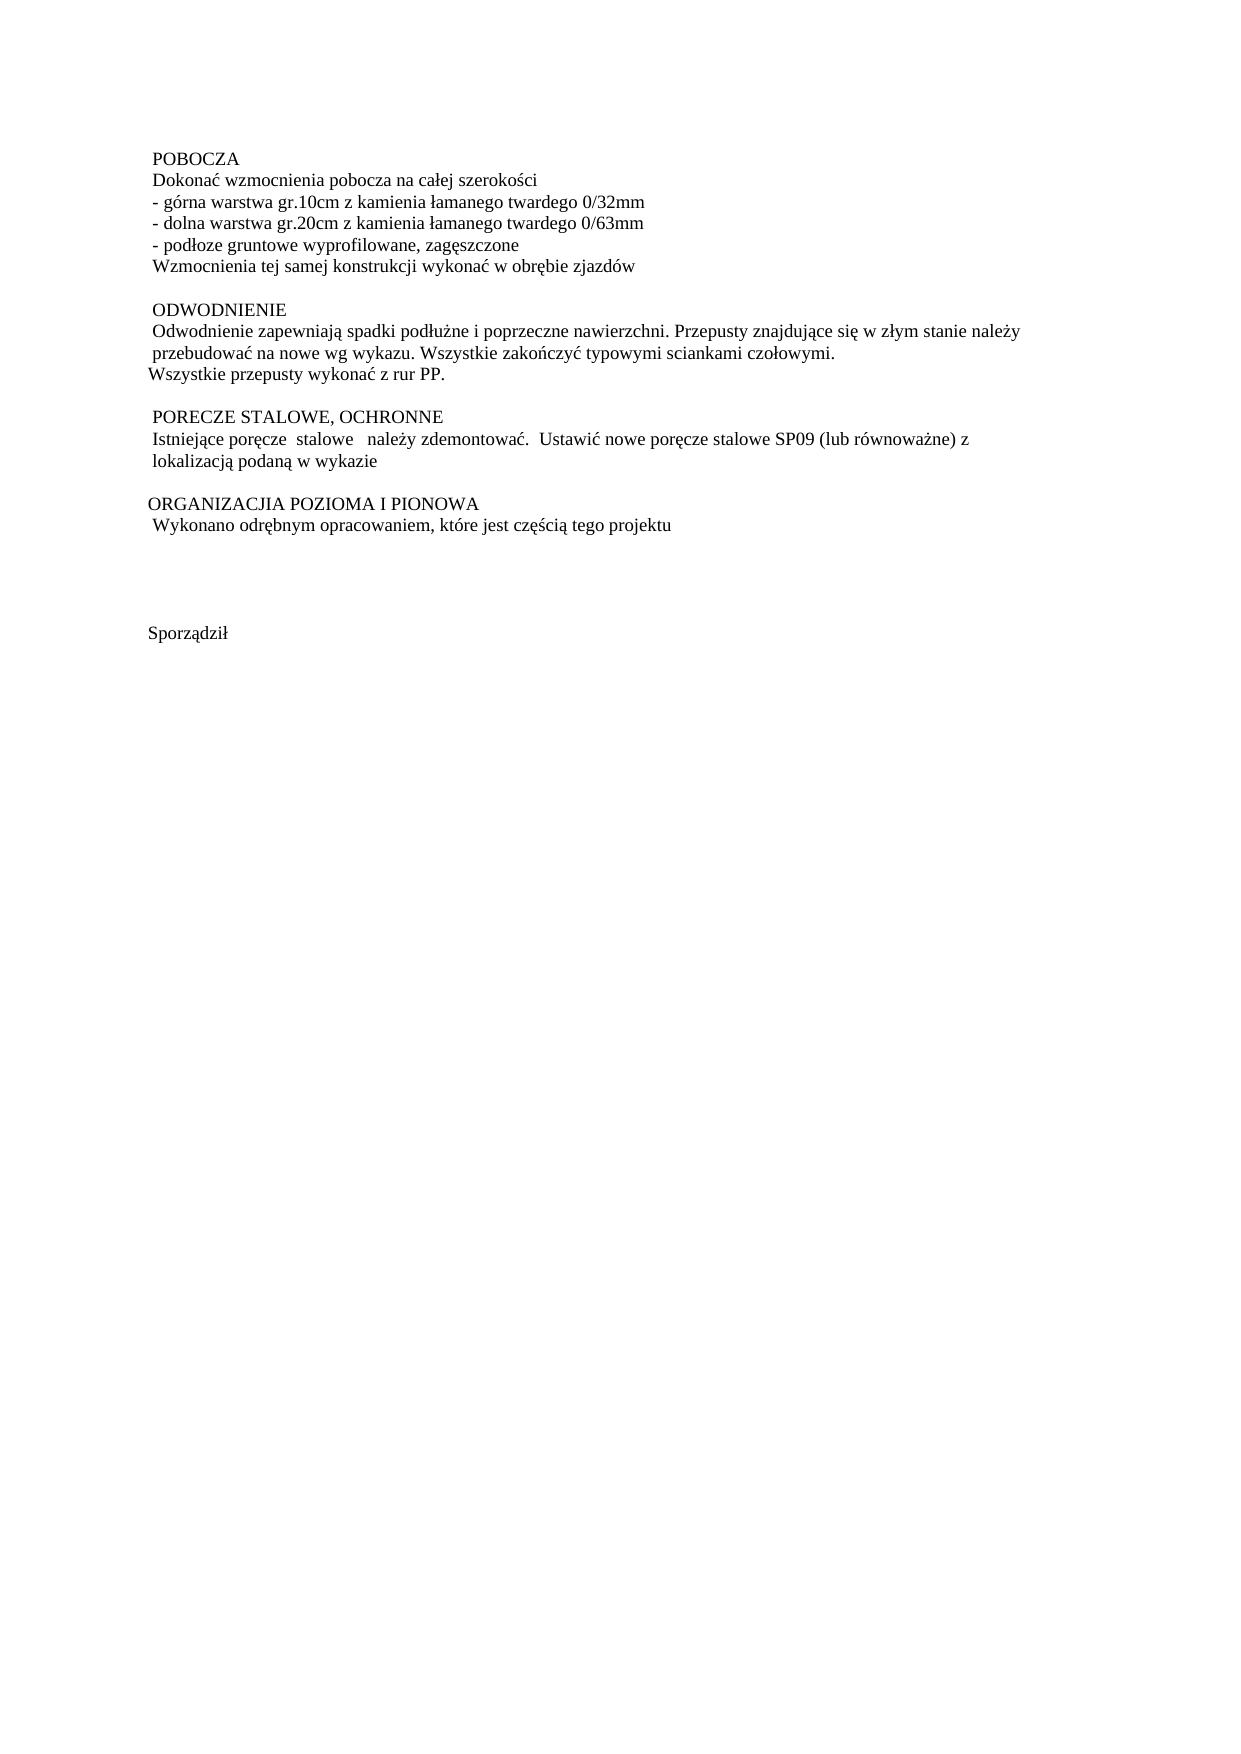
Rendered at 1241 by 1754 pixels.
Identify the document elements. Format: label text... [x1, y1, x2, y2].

text ORGANIZACJIA POZIOMA I PIONOWA [148, 493, 1093, 514]
text - dolna warstwa gr.20cm z kamienia łamanego twardego 0/63mm [148, 212, 1187, 234]
text - górna warstwa gr.10cm z kamienia łamanego twardego 0/32mm [148, 191, 1187, 212]
text Wykonano odrębnym opracowaniem, które jest częścią tego projektu [148, 514, 1093, 536]
text Dokonać wzmocnienia pobocza na całej szerokości [148, 169, 1187, 191]
text - podłoze gruntowe wyprofilowane, zagęszczone [148, 234, 1187, 255]
text Odwodnienie zapewniają spadki podłużne i poprzeczne nawierzchni. Przepusty znajdujące się w złym stanie należy [148, 320, 1093, 342]
text POBOCZA [148, 148, 1187, 169]
text przebudować na nowe wg wykazu. Wszystkie zakończyć typowymi sciankami czołowymi. [148, 342, 1093, 363]
text Sporządził [148, 622, 1093, 643]
text Istniejące poręcze stalowe należy zdemontować. Ustawić nowe poręcze stalowe SP09 (lub równoważne) z [148, 428, 1093, 449]
text ODWODNIENIE [148, 298, 1093, 320]
text Wszystkie przepusty wykonać z rur PP. [148, 363, 1093, 385]
text Wzmocnienia tej samej konstrukcji wykonać w obrębie zjazdów [148, 255, 1187, 277]
text PORECZE STALOWE, OCHRONNE [148, 406, 1093, 428]
text lokalizacją podaną w wykazie [148, 449, 1093, 471]
